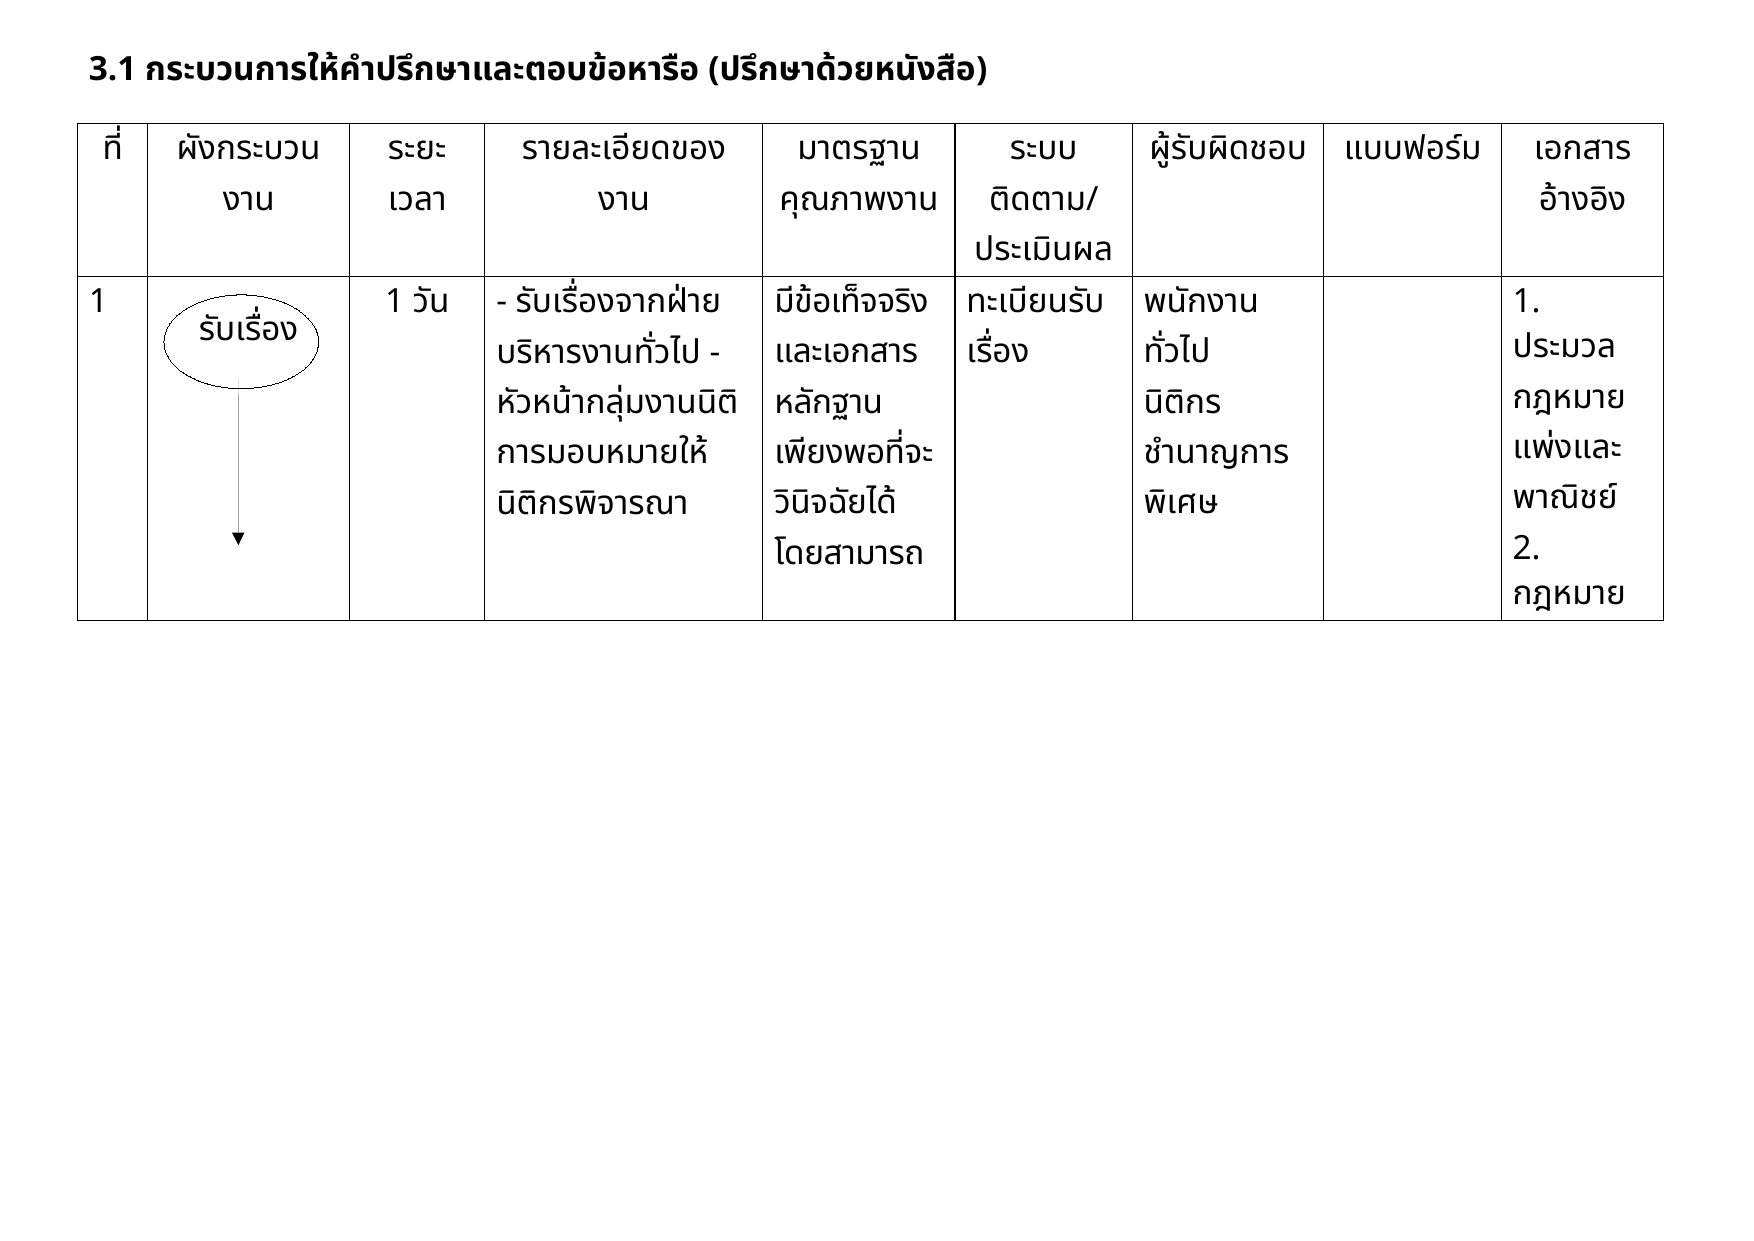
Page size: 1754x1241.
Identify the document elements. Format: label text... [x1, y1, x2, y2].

table_header ผู้รับผิดชอบ [1133, 124, 1323, 276]
table_cell - รับเรื่องจากฝ่ายบริหารงานทั่วไป - หัวหน้ากลุ่มงานนิติการมอบหมายให้นิติกรพิจารณา [485, 277, 762, 620]
table_header แบบฟอร์ม [1324, 124, 1501, 276]
table_header ที่ [78, 124, 147, 276]
table_cell ทะเบียนรับเรื่อง [956, 277, 1132, 620]
table_header ผังกระบวนงาน [148, 124, 349, 276]
table_header เอกสารอ้างอิง [1502, 124, 1663, 276]
table_cell มีข้อเท็จจริงและเอกสารหลักฐานเพียงพอที่จะวินิจฉัยได้ โดยสามารถปรับข้อเท็จจริงเข้ากับข้อกฎหมายให้สอดคล้องกับเจตนารมณ์ของกฎหมาย และให้ความเห็นที่ชัดเจนที่หน่วยงานสามารถนำไปปฏิบัติได้ [763, 277, 954, 620]
table_cell [1324, 277, 1501, 620]
text 3.1 กระบวนการให้คำปรึกษาและตอบข้อหารือ (ปรึกษาด้วยหนังสือ) [89, 44, 1654, 95]
table_cell 1. ประมวลกฎหมายแพ่งและพาณิชย์ 2. กฎหมายว่าด้วยวิธีปฏิบัติราชการทางปกครอง 3. พรบ.การจัดซื้อจัดจ้างและการบริหารพัสดุภาครัฐ พ.ศ.2560 4. กฎหมายอื่นที่เกี่ยวข้อง [1502, 277, 1663, 620]
table_cell พนักงานทั่วไป นิติกรชำนาญการพิเศษ [1133, 277, 1323, 620]
table_header รายละเอียดของงาน [485, 124, 762, 276]
table_cell รับเรื่อง [148, 277, 349, 620]
table_cell 1 [78, 277, 147, 620]
table_header มาตรฐาน คุณภาพงาน [763, 124, 954, 276]
table_header ระยะเวลา [350, 124, 484, 276]
table_header ระบบติดตาม/ประเมินผล [956, 124, 1132, 276]
table_cell 1 วัน [350, 277, 484, 620]
